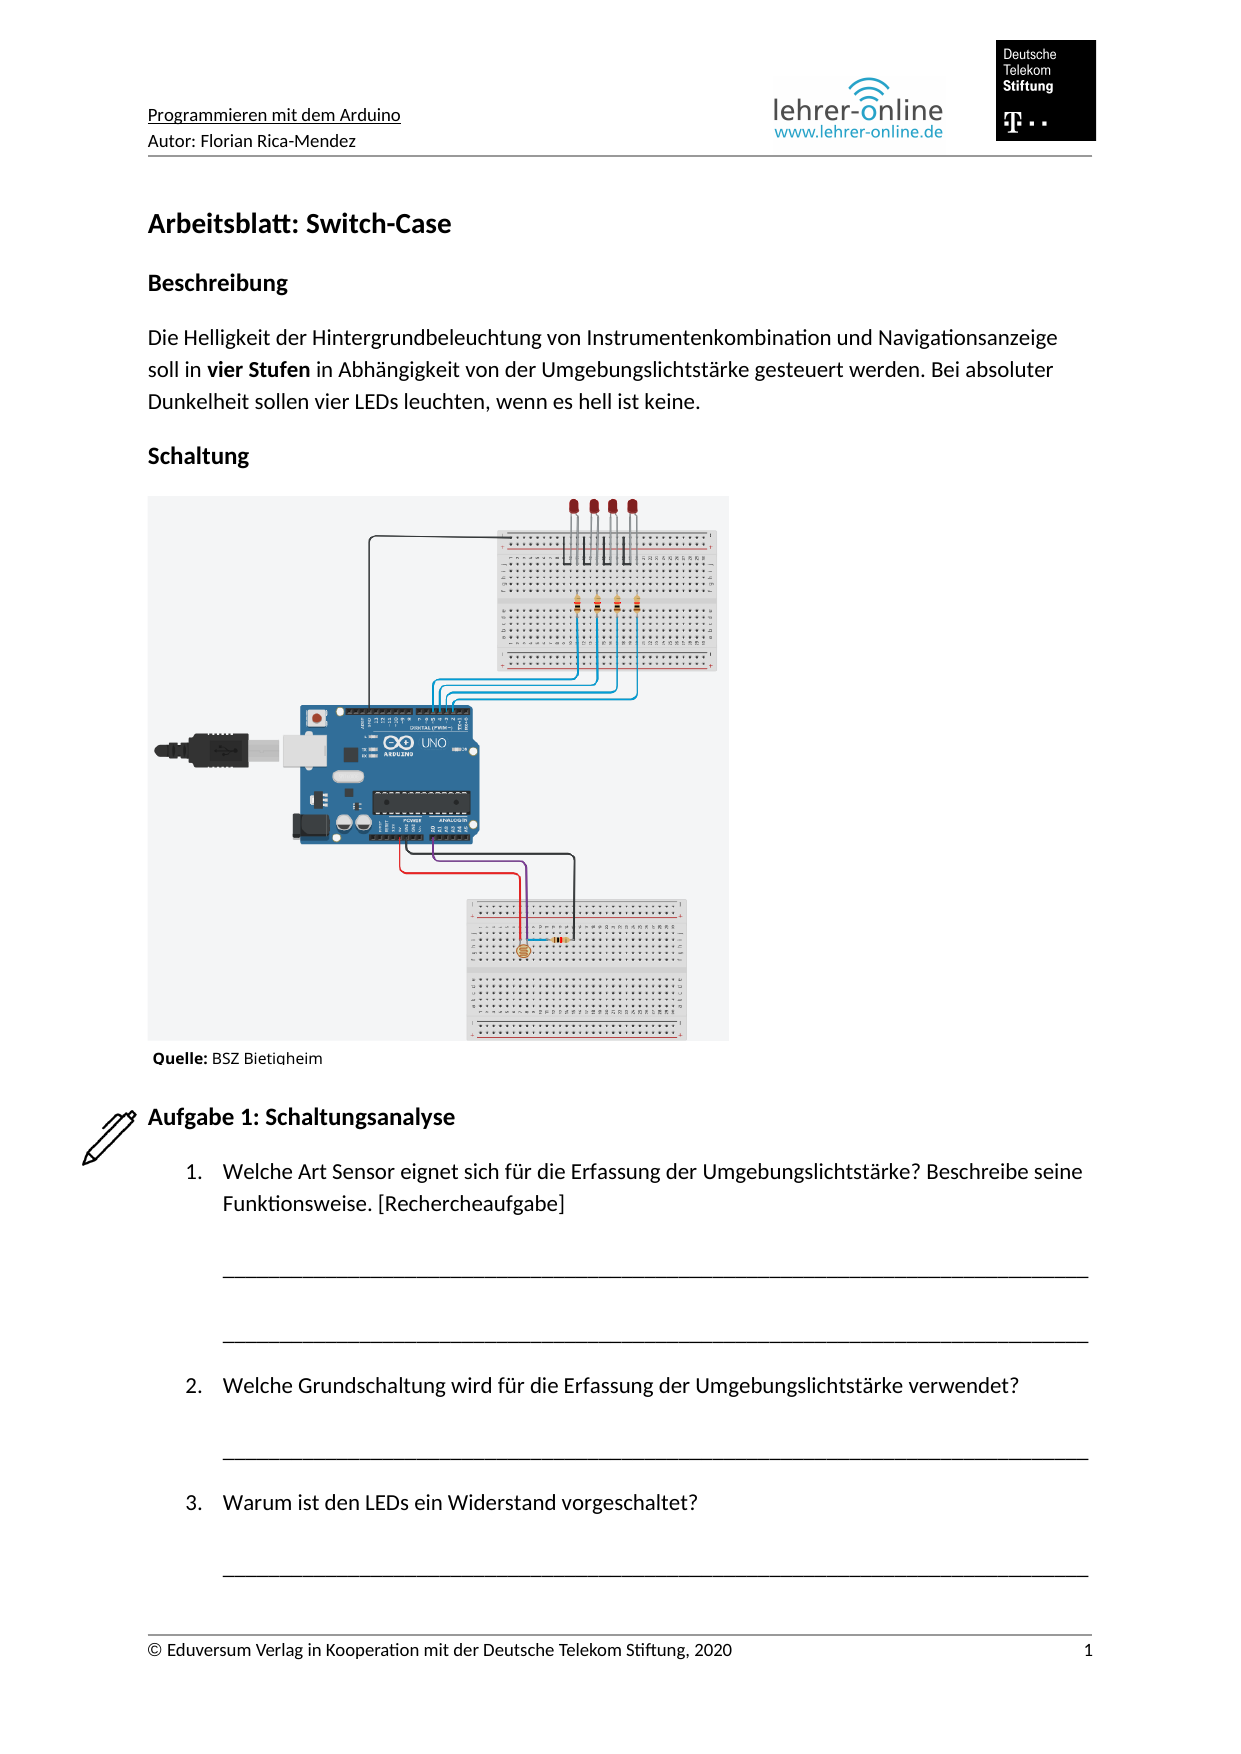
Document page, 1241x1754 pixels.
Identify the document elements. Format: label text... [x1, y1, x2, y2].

text Die Helligkeit der Hintergrundbeleuchtung von Instrumentenkombination und Navigationsanzeige soll in vier Stufen in Abhängigkeit von der Umgebungslichtstärke gesteuert werden. Bei absoluter Dunkelheit sollen vier LEDs leuchten, wenn es hell ist keine. [148, 323, 1092, 415]
picture [772, 76, 946, 155]
list Welche Art Sensor eignet sich für die Erfassung der Umgebungslichtstärke? Beschreibe seine Funktionsweise. [Rechercheaufgabe] ____________________________________________________________________________ ____________________________________________________________________________ [185, 1157, 1092, 1346]
text Schaltung [148, 440, 1092, 471]
text Beschreibung [148, 267, 1092, 298]
text Arbeitsblatt: Switch-Case [148, 205, 1092, 241]
picture [147, 496, 729, 1041]
text Aufgabe 1: Schaltungsanalyse [148, 1066, 1092, 1131]
picture [996, 40, 1097, 141]
list Welche Grundschaltung wird für die Erfassung der Umgebungslichtstärke verwendet? ____________________________________________________________________________ [185, 1371, 1092, 1463]
picture [80, 1108, 138, 1167]
list Warum ist den LEDs ein Widerstand vorgeschaltet? ____________________________________________________________________________ [185, 1488, 1092, 1581]
